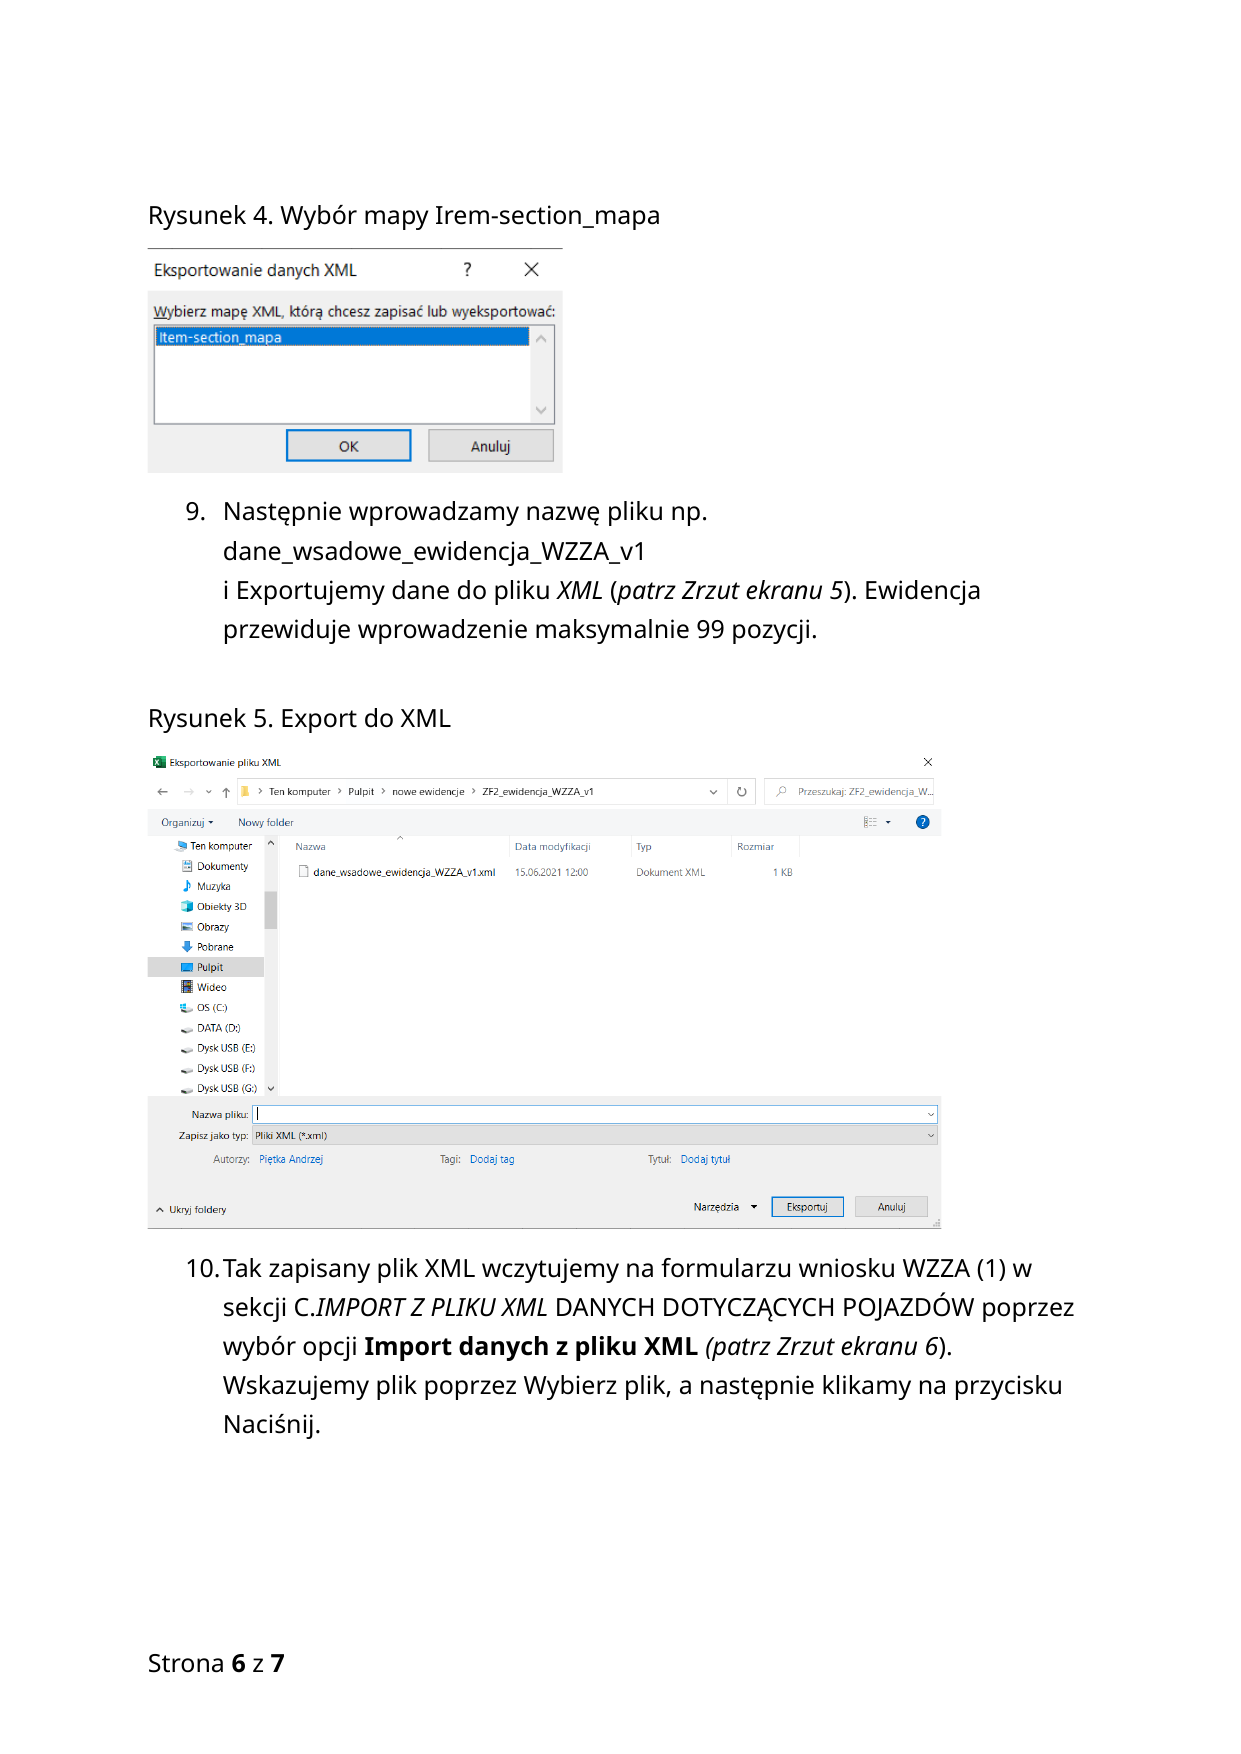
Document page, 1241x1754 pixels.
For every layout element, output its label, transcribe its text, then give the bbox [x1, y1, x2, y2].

picture [147, 248, 563, 473]
list Tak zapisany plik XML wczytujemy na formularzu wniosku WZZA (1) w sekcji C.IMPORT Z PLIKU XML DANYCH DOTYCZĄCYCH POJAZDÓW poprzez wybór opcji Import danych z pliku XML (patrz Zrzut ekranu 6). Wskazujemy plik poprzez Wybierz plik, a następnie klikamy na przycisku Naciśnij. [185, 1250, 1092, 1441]
list Następnie wprowadzamy nazwę pliku np. dane_wsadowe_ewidencja_WZZA_v1 i Exportujemy dane do pliku XML (patrz Zrzut ekranu 5). Ewidencja przewiduje wprowadzenie maksymalnie 99 pozycji. [185, 494, 1092, 646]
picture [147, 751, 942, 1229]
